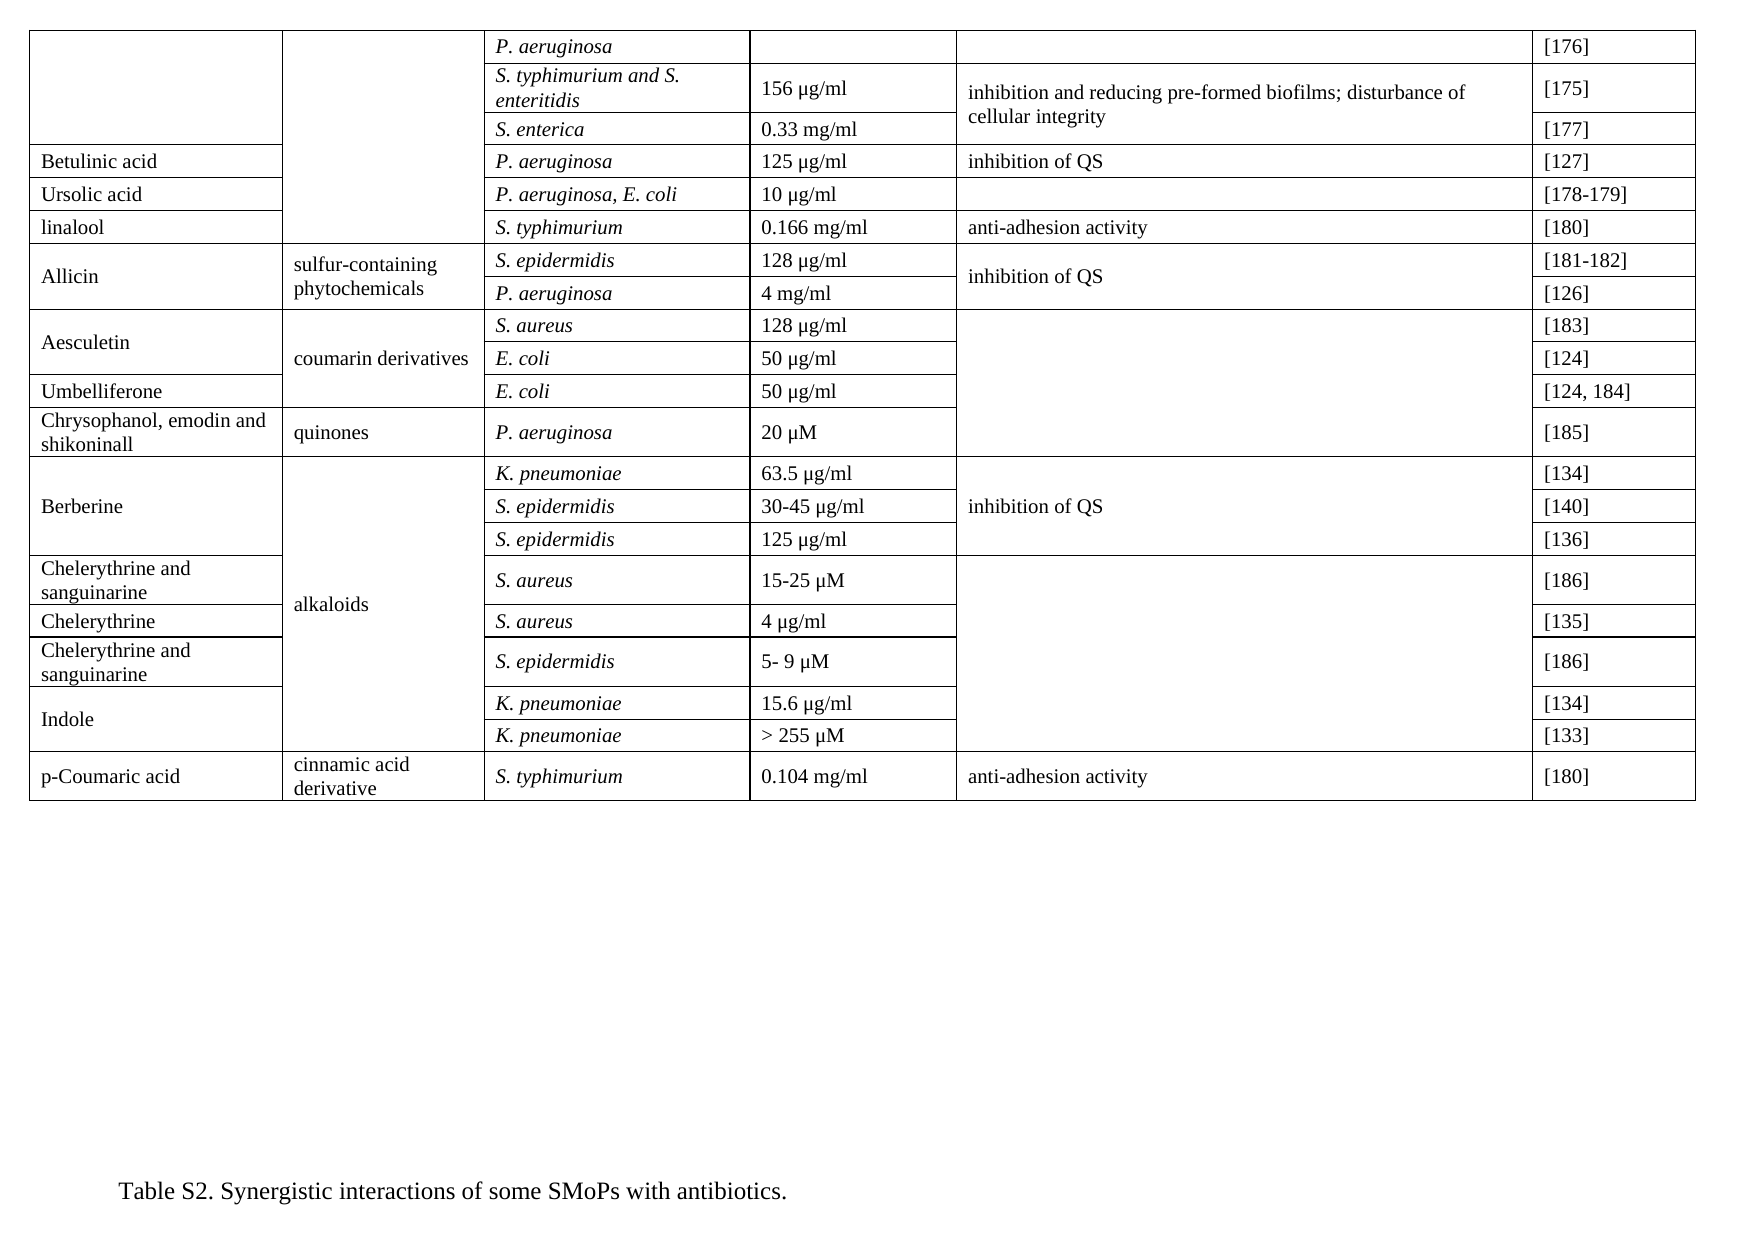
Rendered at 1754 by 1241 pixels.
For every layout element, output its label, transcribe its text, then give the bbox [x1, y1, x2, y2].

table_cell [185] [1533, 408, 1695, 456]
table_cell [135] [1533, 605, 1695, 636]
table_cell P. aeruginosa [485, 31, 749, 62]
table_cell > 255 μM [751, 720, 956, 751]
table_cell inhibition of QS [957, 244, 1532, 308]
table_cell [181-182] [1533, 244, 1695, 276]
table_cell 63.5 μg/ml [751, 457, 956, 489]
table_cell Umbelliferone [30, 375, 282, 407]
table_cell P. aeruginosa [485, 277, 749, 308]
table_cell S. epidermidis [485, 244, 749, 276]
table_cell 128 μg/ml [751, 310, 956, 341]
table_cell E. coli [485, 342, 749, 374]
table_cell Betulinic acid [30, 145, 282, 177]
table_cell P. aeruginosa [485, 408, 749, 456]
table_cell 125 μg/ml [751, 145, 956, 177]
table_cell 4 μg/ml [751, 605, 956, 636]
table_cell K. pneumoniae [485, 687, 749, 718]
table_cell [134] [1533, 457, 1695, 489]
table_cell [124, 184] [1533, 375, 1695, 407]
table_cell 128 μg/ml [751, 244, 956, 276]
table_cell Chelerythrine and sanguinarine [30, 638, 282, 686]
table_cell [180] [1533, 752, 1695, 800]
table_cell 50 μg/ml [751, 342, 956, 374]
table_cell 30-45 μg/ml [751, 490, 956, 522]
table_cell [176] [1533, 31, 1695, 62]
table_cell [957, 64, 1532, 144]
table_cell S. aureus [485, 605, 749, 636]
table_cell coumarin derivatives [283, 310, 484, 407]
table_cell P. aeruginosa, E. coli [485, 178, 749, 210]
table_cell [134] [1533, 687, 1695, 718]
table_cell P. aeruginosa [485, 145, 749, 177]
table_cell 10 μg/ml [751, 178, 956, 210]
table_cell Ursolic acid [30, 178, 282, 210]
table_cell S. epidermidis [485, 523, 749, 554]
table_cell 0.166 mg/ml [751, 211, 956, 243]
table_cell [126] [1533, 277, 1695, 308]
table_cell anti-adhesion activity [957, 752, 1532, 800]
table_cell 15.6 μg/ml [751, 687, 956, 718]
table_cell [751, 31, 956, 62]
table_cell linalool [30, 211, 282, 243]
table_cell Allicin [30, 244, 282, 308]
table_cell p-Coumaric acid [30, 752, 282, 800]
table_cell K. pneumoniae [485, 457, 749, 489]
table_cell Aesculetin [30, 310, 282, 374]
table_cell [140] [1533, 490, 1695, 522]
table_cell [183] [1533, 310, 1695, 341]
table_cell [178-179] [1533, 178, 1695, 210]
table_cell [175] [1533, 64, 1695, 112]
table_cell sulfur-containing phytochemicals [283, 244, 484, 308]
table_cell E. coli [485, 375, 749, 407]
text Table S2. Synergistic interactions of some SMoPs with antibiotics. [118, 1176, 1636, 1205]
table_cell [180] [1533, 211, 1695, 243]
table_cell [177] [1533, 113, 1695, 144]
table_cell S. typhimurium [485, 752, 749, 800]
table_cell alkaloids [283, 457, 484, 751]
table_cell 15-25 μM [751, 556, 956, 604]
table_cell 50 μg/ml [751, 375, 956, 407]
table_cell [127] [1533, 145, 1695, 177]
table_cell S. aureus [485, 556, 749, 604]
table_cell [124] [1533, 342, 1695, 374]
table_cell S. typhimurium and S. enteritidis [485, 64, 749, 112]
table_cell Chelerythrine [30, 605, 282, 636]
table_cell inhibition of QS [957, 457, 1532, 554]
table_cell cinnamic acid derivative [283, 752, 484, 800]
table_cell Berberine [30, 457, 282, 554]
table_cell 4 mg/ml [751, 277, 956, 308]
table_cell quinones [283, 408, 484, 456]
table_cell Chrysophanol, emodin and shikoninall [30, 408, 282, 456]
table_cell 125 μg/ml [751, 523, 956, 554]
table_cell S. epidermidis [485, 490, 749, 522]
table_cell 5- 9 μM [751, 638, 956, 686]
table_cell inhibition of QS [957, 145, 1532, 177]
table_cell Chelerythrine and sanguinarine [30, 556, 282, 604]
table_cell Indole [30, 687, 282, 751]
table_cell anti-adhesion activity [957, 211, 1532, 243]
table_cell 0.104 mg/ml [751, 752, 956, 800]
table_cell [957, 310, 1532, 456]
table_cell 156 μg/ml [751, 64, 956, 112]
table_cell S. epidermidis [485, 638, 749, 686]
table_cell S. typhimurium [485, 211, 749, 243]
table_cell [957, 556, 1532, 751]
table_cell 20 μM [751, 408, 956, 456]
table_cell [957, 178, 1532, 210]
table_cell S. aureus [485, 310, 749, 341]
table_cell [186] [1533, 638, 1695, 686]
table_cell [136] [1533, 523, 1695, 554]
table_cell K. pneumoniae [485, 720, 749, 751]
table_cell [133] [1533, 720, 1695, 751]
table_cell 0.33 mg/ml [751, 113, 956, 144]
table_cell S. enterica [485, 113, 749, 144]
table_cell [186] [1533, 556, 1695, 604]
